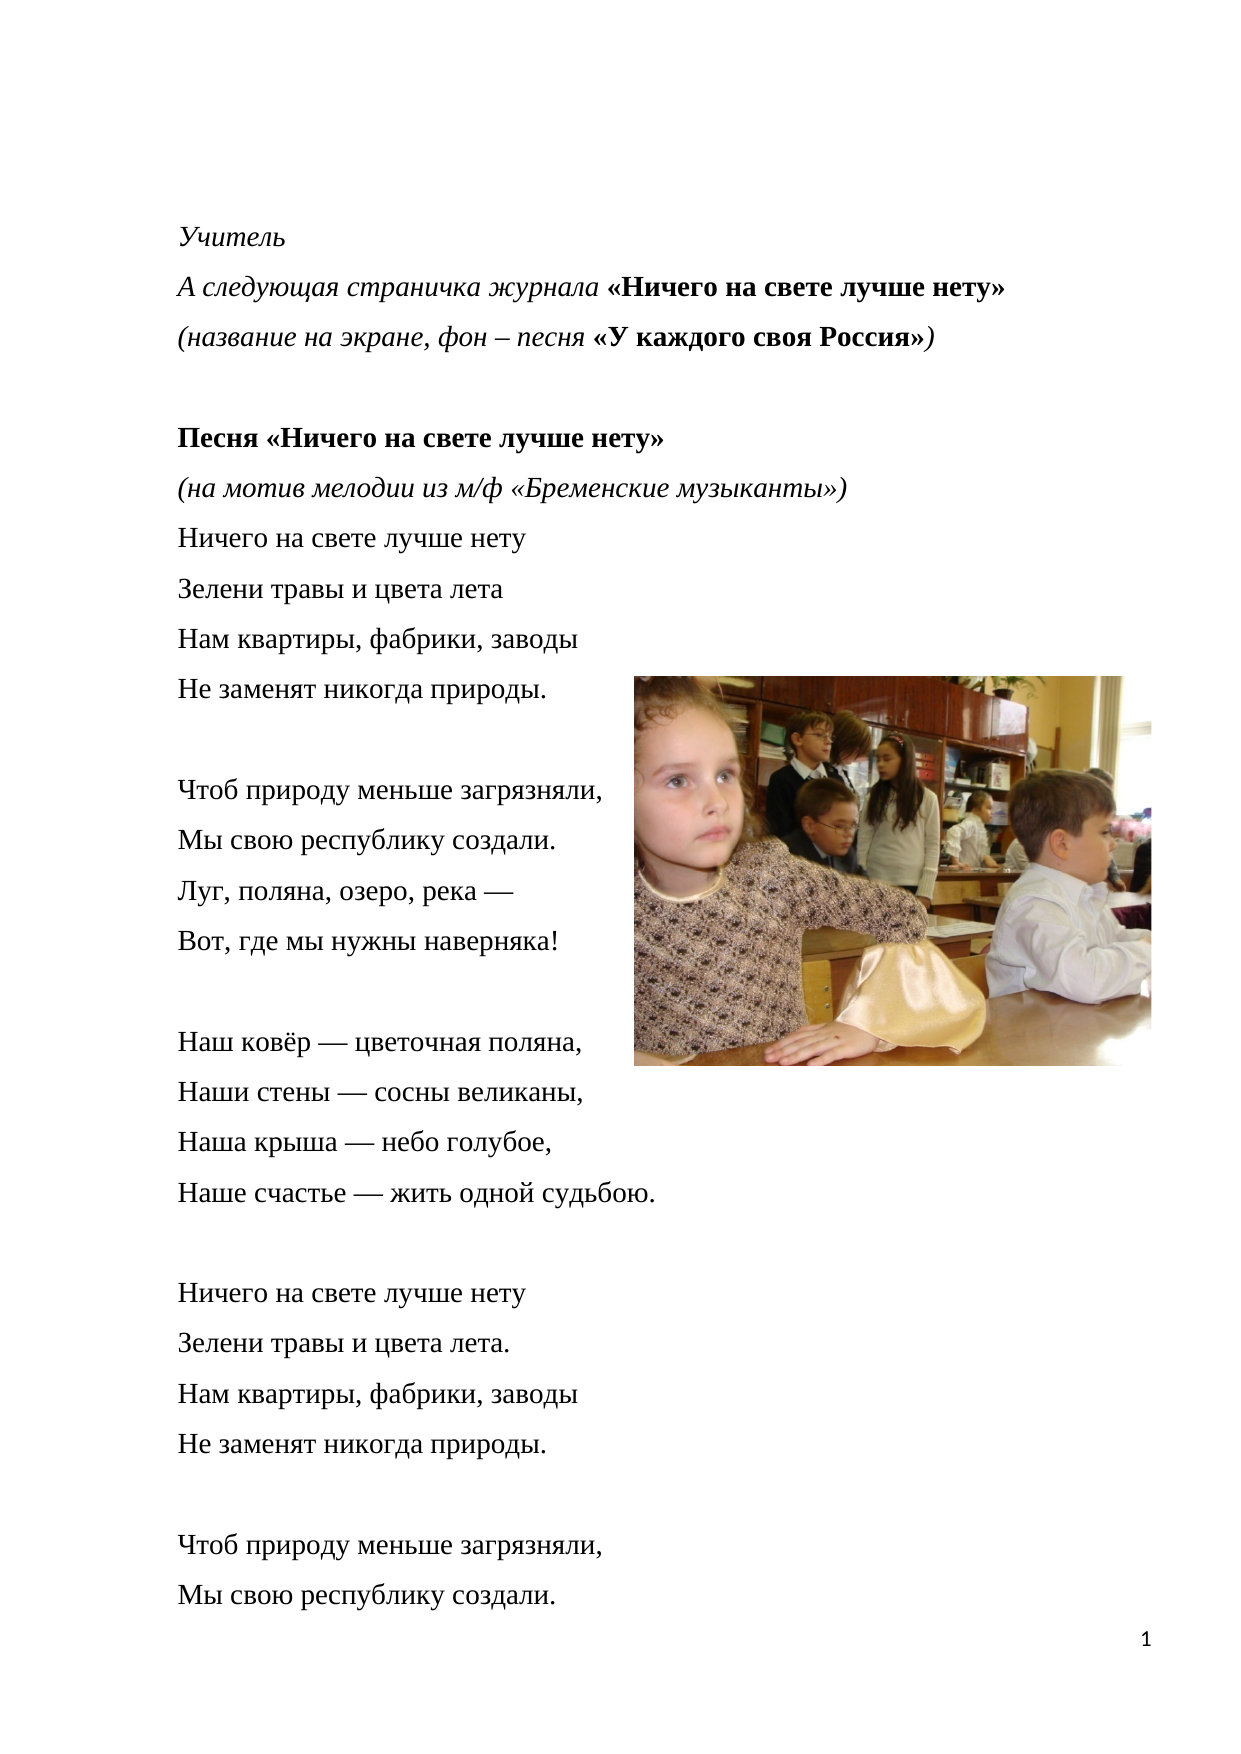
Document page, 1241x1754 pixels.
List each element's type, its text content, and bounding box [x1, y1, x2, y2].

text Нам квартиры, фабрики, заводы [177, 621, 1152, 655]
text Учитель [177, 219, 1152, 252]
picture [634, 676, 1152, 1066]
text Мы свою республику создали. [177, 822, 634, 856]
text (название на экране, фон – песня «У каждого своя Россия») [177, 319, 1152, 353]
text Зелени травы и цвета лета [177, 571, 1152, 604]
text Ничего на свете лучше нету [177, 521, 1152, 554]
text Не заменят никогда природы. [177, 1426, 1152, 1460]
text А следующая страничка журнала «Ничего на свете лучше нету» [177, 269, 1152, 303]
text Ничего на свете лучше нету [177, 1275, 1152, 1309]
text Чтоб природу меньше загрязняли, [177, 772, 634, 806]
text Наше счастье — жить одной судьбою. [177, 1175, 1152, 1208]
text Наши стены — сосны великаны, [177, 1074, 1152, 1108]
text Не заменят никогда природы. [177, 672, 1152, 705]
text Вот, где мы нужны наверняка! [177, 923, 634, 957]
text Нам квартиры, фабрики, заводы [177, 1376, 1152, 1409]
text Чтоб природу меньше загрязняли, [177, 1527, 1152, 1560]
text Мы свою республику создали. [177, 1577, 1152, 1611]
text Наш ковёр — цветочная поляна, [177, 1024, 634, 1057]
text Луг, поляна, озеро, река — [177, 873, 634, 906]
text Песня «Ничего на свете лучше нету» [177, 420, 1152, 453]
text Зелени травы и цвета лета. [177, 1326, 1152, 1359]
text Наша крыша — небо голубое, [177, 1124, 1152, 1158]
text (на мотив мелодии из м/ф «Бременские музыканты») [177, 470, 1152, 504]
